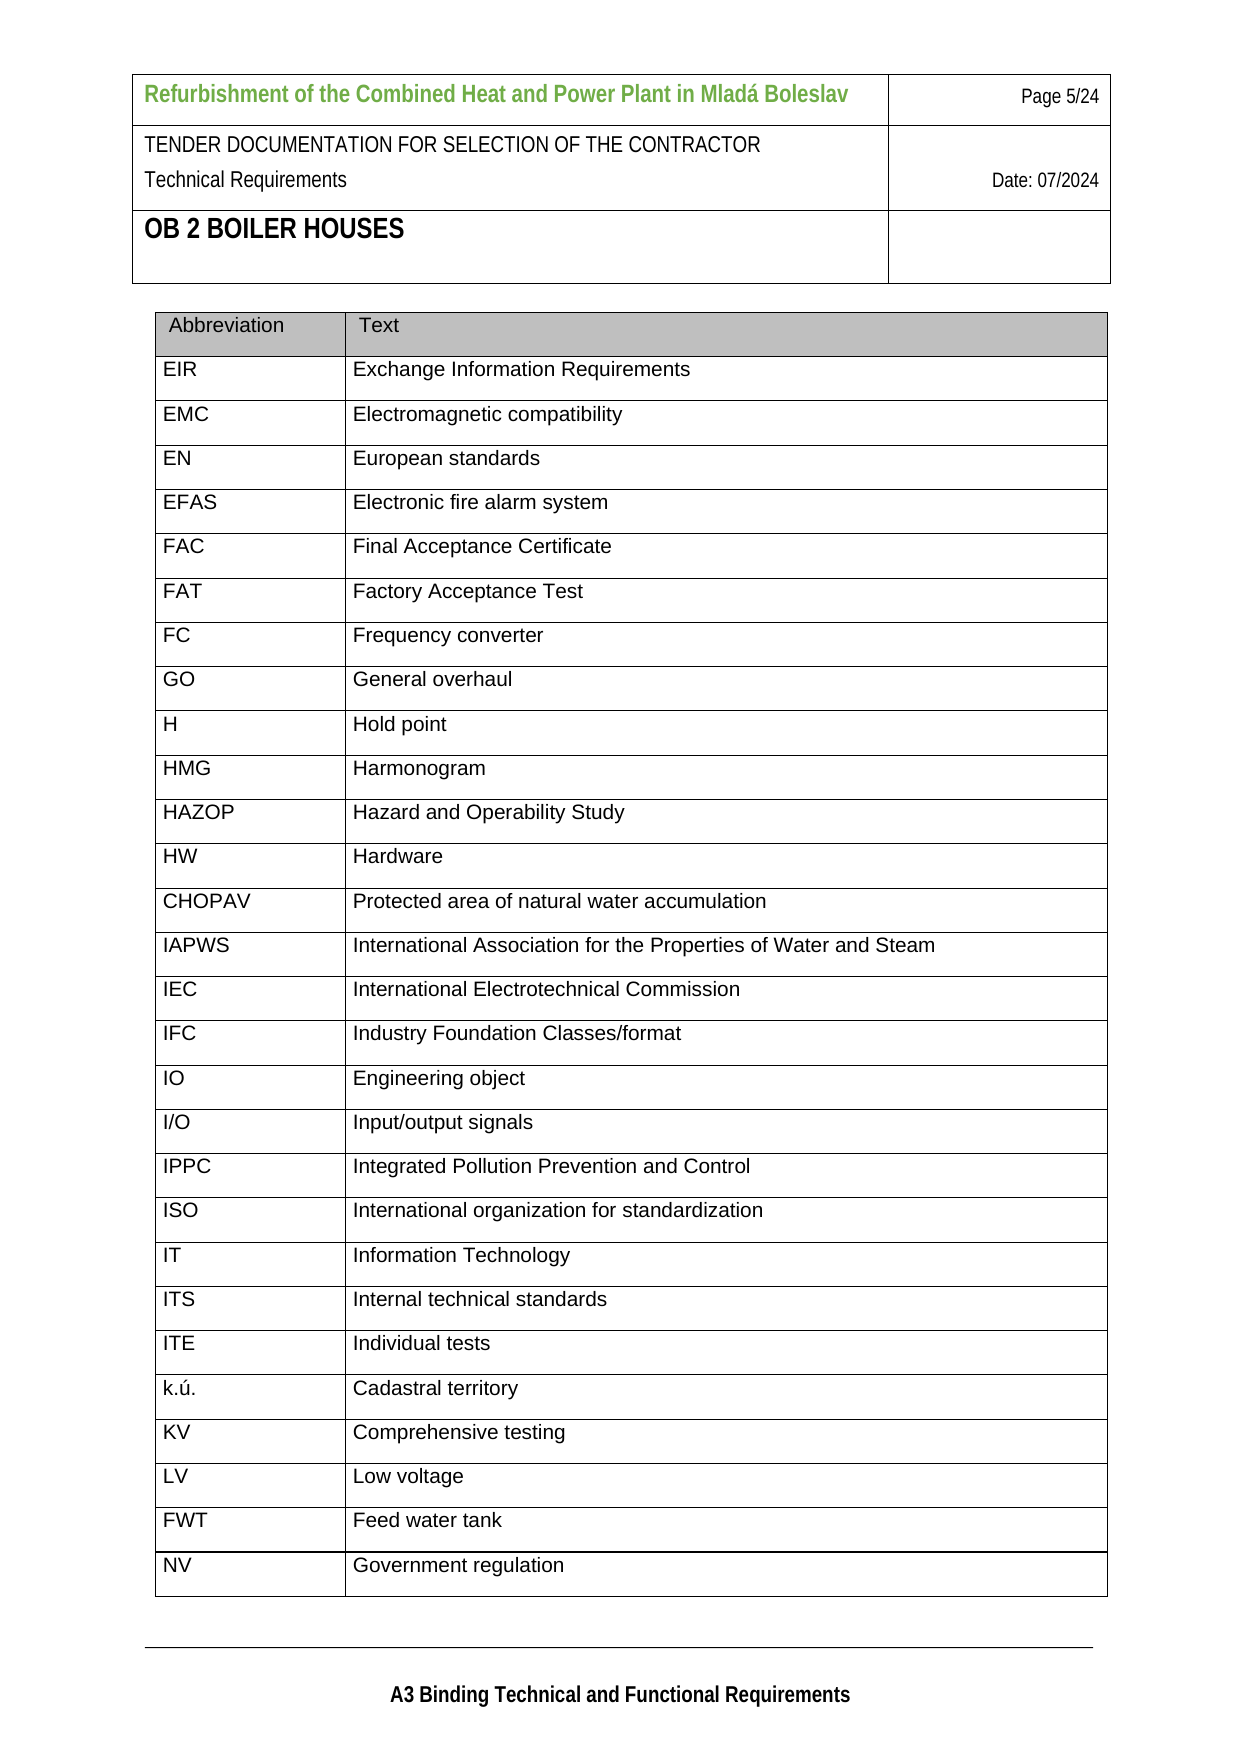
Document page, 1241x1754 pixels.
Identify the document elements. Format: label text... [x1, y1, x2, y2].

table_header Text [346, 313, 1107, 356]
table_cell IAPWS [156, 933, 345, 976]
table_cell Cadastral territory [346, 1375, 1107, 1419]
table_cell GO [156, 667, 345, 710]
table_cell General overhaul [346, 667, 1107, 710]
table_cell HW [156, 844, 345, 887]
table_cell International Association for the Properties of Water and Steam [346, 933, 1107, 976]
table_cell EMC [156, 401, 345, 445]
table_cell Electronic fire alarm system [346, 490, 1107, 533]
table_cell EN [156, 446, 345, 489]
table_cell International organization for standardization [346, 1198, 1107, 1242]
table_cell Government regulation [346, 1553, 1107, 1596]
table_cell IPPC [156, 1154, 345, 1197]
table_cell International Electrotechnical Commission [346, 977, 1107, 1020]
table_cell Exchange Information Requirements [346, 357, 1107, 400]
table_cell Final Acceptance Certificate [346, 534, 1107, 577]
table_cell HAZOP [156, 800, 345, 843]
table_header Abbreviation [156, 313, 345, 356]
table_cell NV [156, 1553, 345, 1596]
table_cell CHOPAV [156, 889, 345, 932]
table_cell European standards [346, 446, 1107, 489]
table_cell Harmonogram [346, 756, 1107, 799]
table_cell IO [156, 1066, 345, 1109]
table_cell FAC [156, 534, 345, 577]
table_cell KV [156, 1420, 345, 1463]
table_cell Internal technical standards [346, 1287, 1107, 1330]
table_cell Information Technology [346, 1243, 1107, 1286]
table_cell Integrated Pollution Prevention and Control [346, 1154, 1107, 1197]
table_cell I/O [156, 1110, 345, 1153]
table_cell LV [156, 1464, 345, 1507]
table_cell Electromagnetic compatibility [346, 401, 1107, 445]
table_cell Frequency converter [346, 623, 1107, 666]
table_cell FWT [156, 1508, 345, 1551]
table_cell Hardware [346, 844, 1107, 887]
table_cell Input/output signals [346, 1110, 1107, 1153]
table_cell Hazard and Operability Study [346, 800, 1107, 843]
table_cell Comprehensive testing [346, 1420, 1107, 1463]
table_cell EIR [156, 357, 345, 400]
table_cell k.ú. [156, 1375, 345, 1419]
table_cell IFC [156, 1021, 345, 1064]
table_cell ITE [156, 1331, 345, 1374]
table_cell FC [156, 623, 345, 666]
table_cell Factory Acceptance Test [346, 579, 1107, 622]
table_cell Protected area of natural water accumulation [346, 889, 1107, 932]
table_cell ITS [156, 1287, 345, 1330]
table_cell Low voltage [346, 1464, 1107, 1507]
table_cell Engineering object [346, 1066, 1107, 1109]
table_cell ISO [156, 1198, 345, 1242]
table_cell Feed water tank [346, 1508, 1107, 1551]
table_cell EFAS [156, 490, 345, 533]
table_cell HMG [156, 756, 345, 799]
table_cell IT [156, 1243, 345, 1286]
table_cell Hold point [346, 711, 1107, 754]
table_cell Industry Foundation Classes/format [346, 1021, 1107, 1064]
table_cell H [156, 711, 345, 754]
table_cell IEC [156, 977, 345, 1020]
table_cell Individual tests [346, 1331, 1107, 1374]
table_cell FAT [156, 579, 345, 622]
